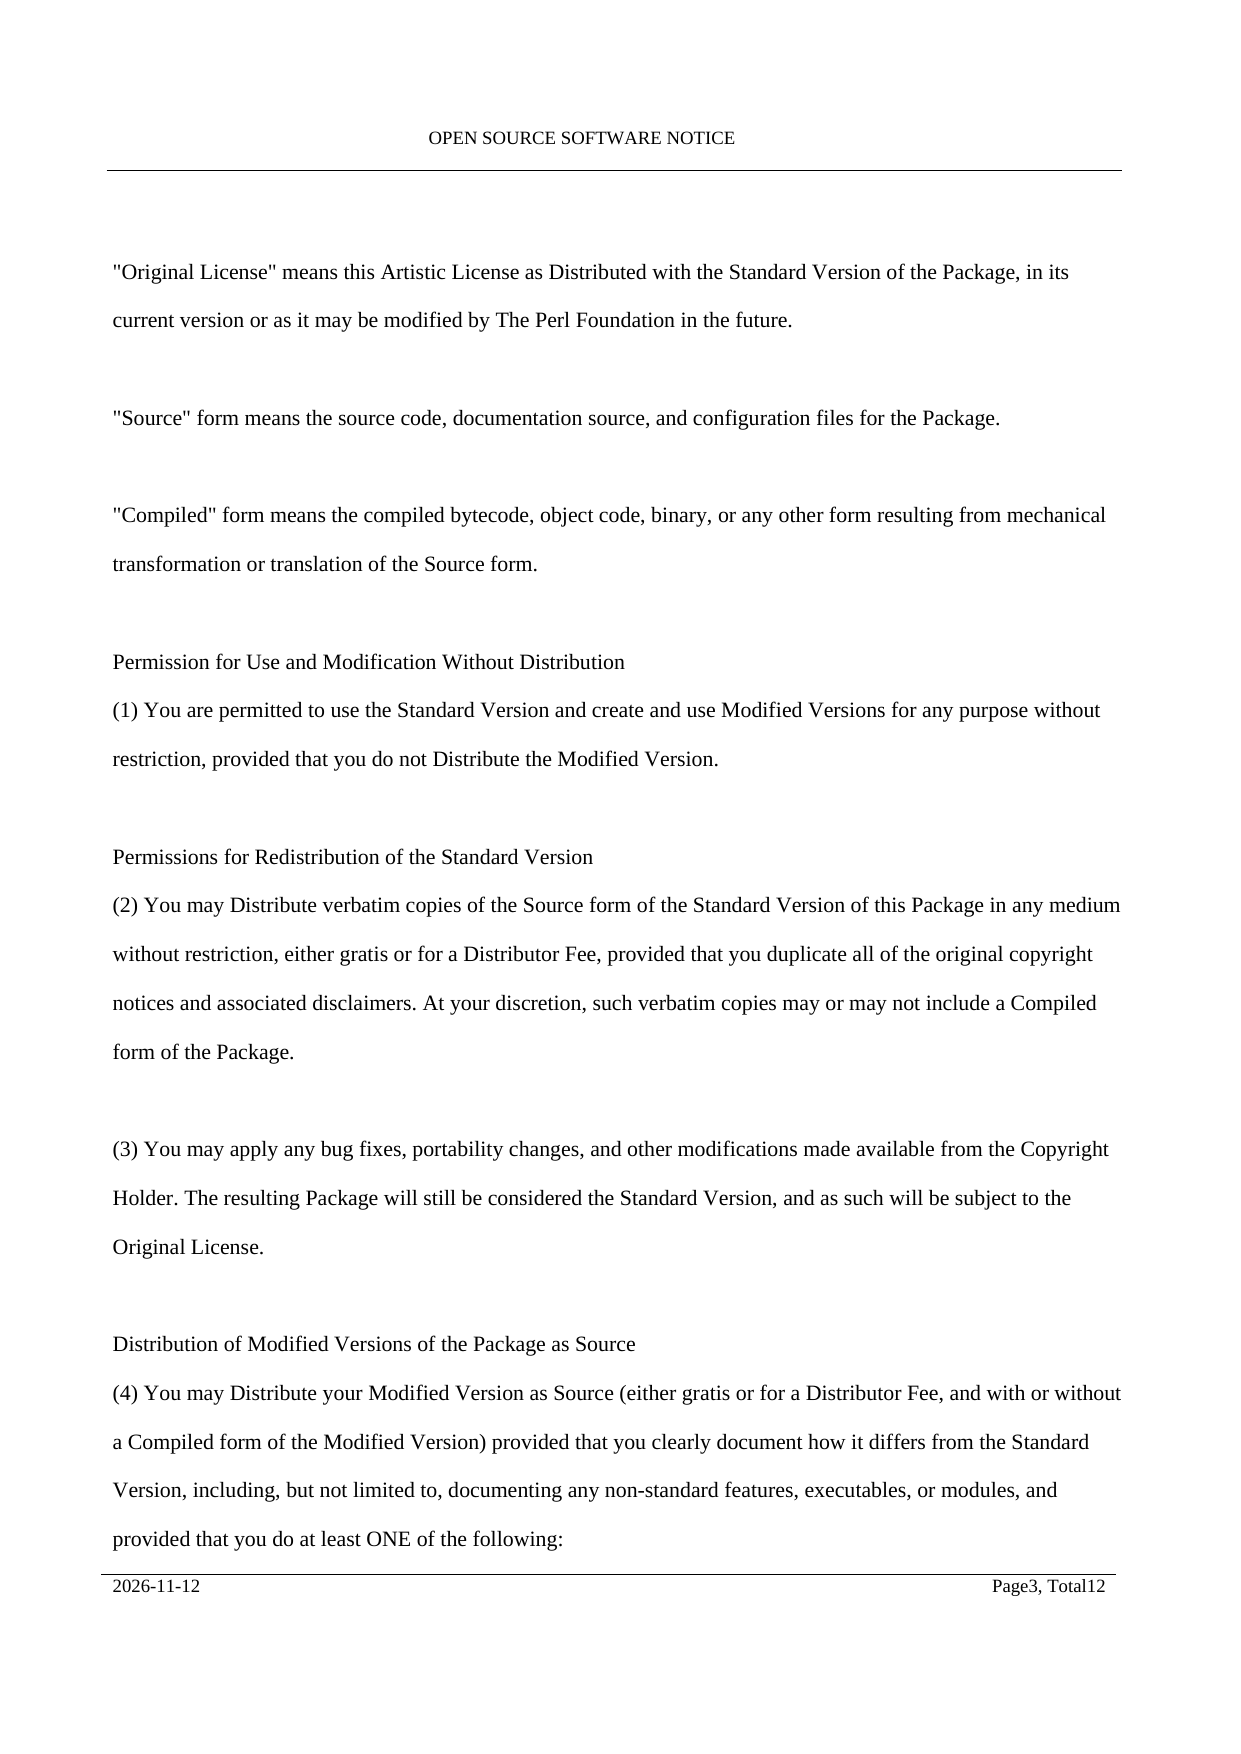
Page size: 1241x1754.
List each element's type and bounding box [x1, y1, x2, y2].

text [112, 206, 1128, 1555]
